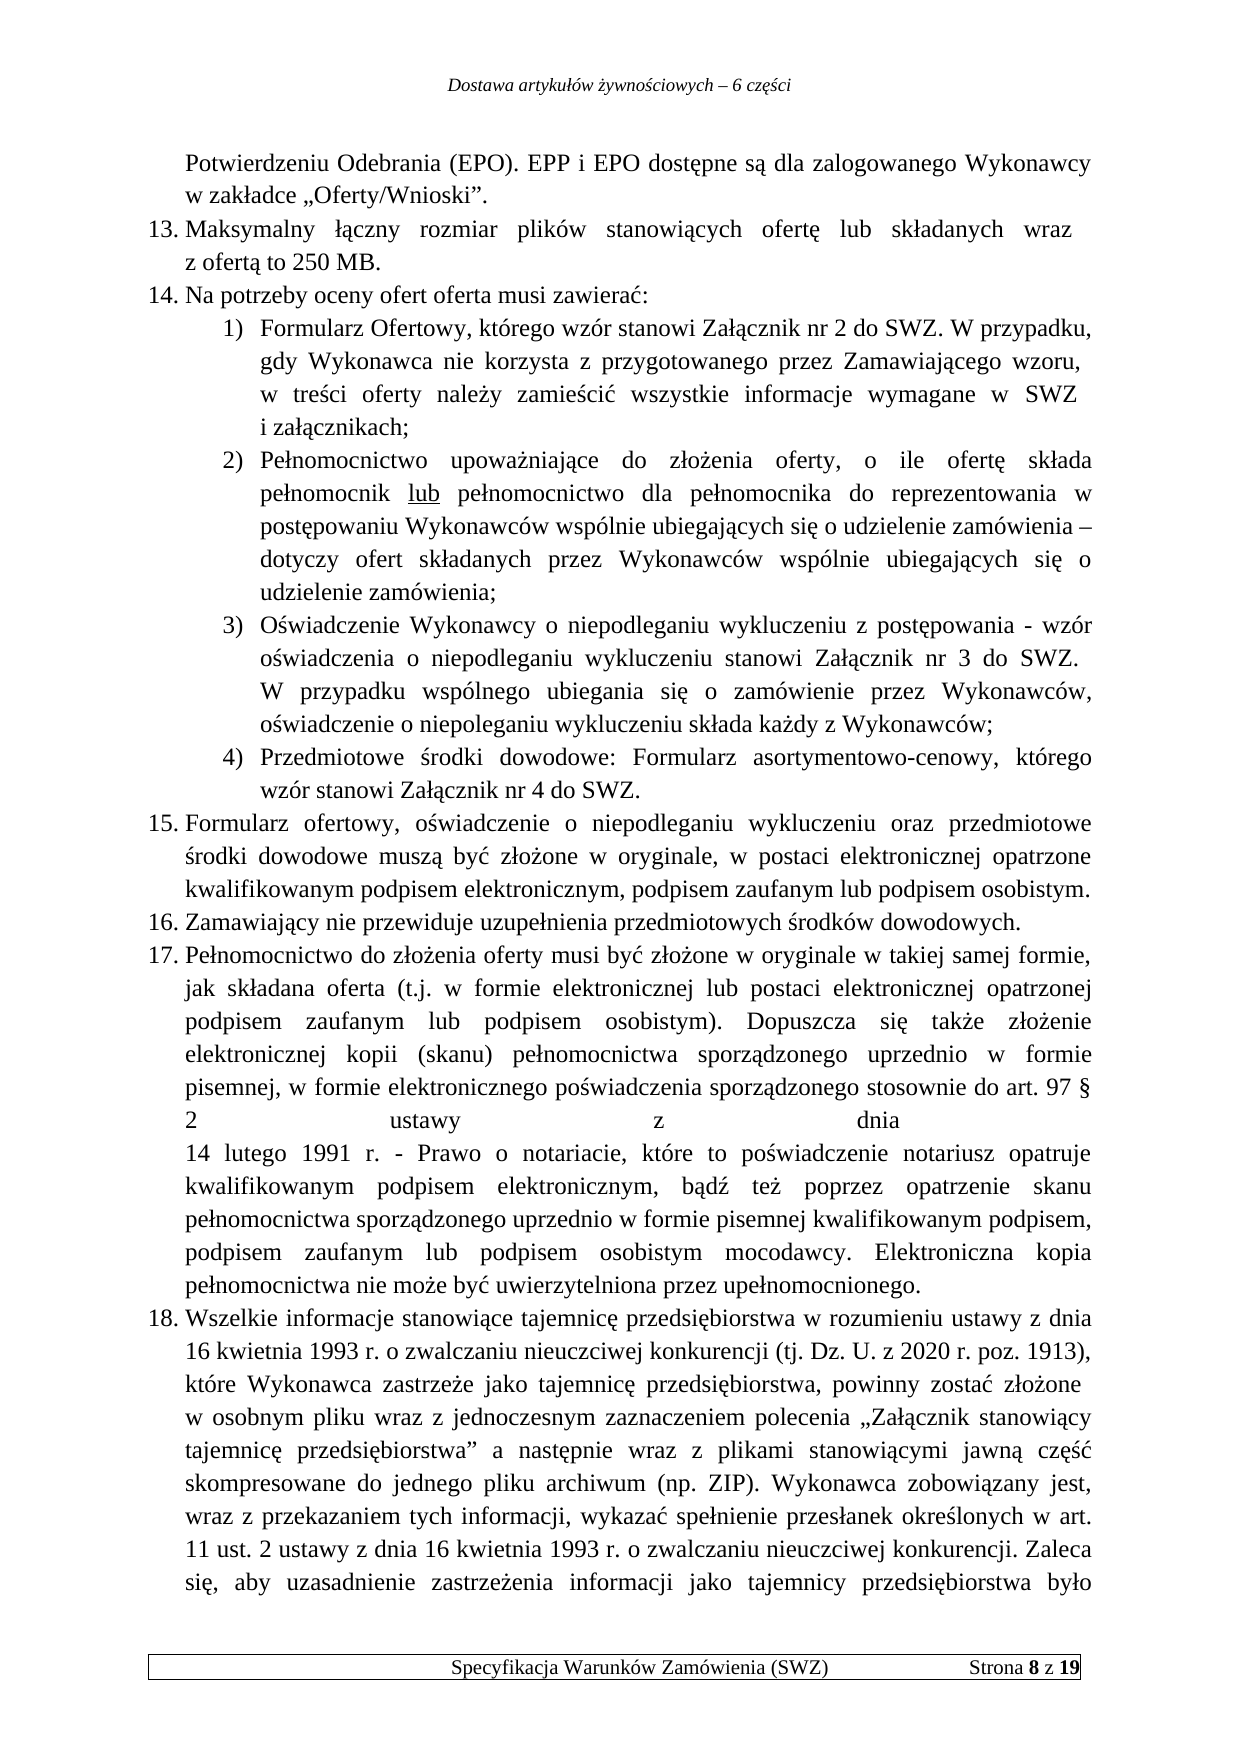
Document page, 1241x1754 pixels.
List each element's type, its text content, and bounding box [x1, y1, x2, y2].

list Pełnomocnictwo upoważniające do złożenia oferty, o ile ofertę składa pełnomocnik lub pełnomocnictwo dla pełnomocnika do reprezentowania w postępowaniu Wykonawców wspólnie ubiegających się o udzielenie zamówienia – dotyczy ofert składanych przez Wykonawców wspólnie ubiegających się o udzielenie zamówienia; [222, 445, 1093, 606]
list Zamawiający nie przewiduje uzupełnienia przedmiotowych środków dowodowych. [148, 907, 1093, 936]
list Na potrzeby oceny ofert oferta musi zawierać: [148, 280, 1093, 308]
list Maksymalny łączny rozmiar plików stanowiących ofertę lub składanych wraz z ofertą to 250 MB. [148, 214, 1093, 275]
list Oświadczenie Wykonawcy o niepodleganiu wykluczeniu z postępowania - wzór oświadczenia o niepodleganiu wykluczeniu stanowi Załącznik nr 3 do SWZ. W przypadku wspólnego ubiegania się o zamówienie przez Wykonawców, oświadczenie o niepoleganiu wykluczeniu składa każdy z Wykonawców; [222, 610, 1093, 738]
list Przedmiotowe środki dowodowe: Formularz asortymentowo-cenowy, którego wzór stanowi Załącznik nr 4 do SWZ. [222, 742, 1093, 804]
list Pełnomocnictwo do złożenia oferty musi być złożone w oryginale w takiej samej formie, jak składana oferta (t.j. w formie elektronicznej lub postaci elektronicznej opatrzonej podpisem zaufanym lub podpisem osobistym). Dopuszcza się także złożenie elektronicznej kopii (skanu) pełnomocnictwa sporządzonego uprzednio w formie pisemnej, w formie elektronicznego poświadczenia sporządzonego stosownie do art. 97 § 2 ustawy z dnia 14 lutego 1991 r. - Prawo o notariacie, które to poświadczenie notariusz opatruje kwalifikowanym podpisem elektronicznym, bądź też poprzez opatrzenie skanu pełnomocnictwa sporządzonego uprzednio w formie pisemnej kwalifikowanym podpisem, podpisem zaufanym lub podpisem osobistym mocodawcy. Elektroniczna kopia pełnomocnictwa nie może być uwierzytelniona przez upełnomocnionego. [148, 940, 1093, 1299]
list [148, 148, 1093, 209]
list Formularz ofertowy, oświadczenie o niepodleganiu wykluczeniu oraz przedmiotowe środki dowodowe muszą być złożone w oryginale, w postaci elektronicznej opatrzone kwalifikowanym podpisem elektronicznym, podpisem zaufanym lub podpisem osobistym. [148, 808, 1093, 903]
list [148, 1303, 1093, 1596]
list Formularz Ofertowy, którego wzór stanowi Załącznik nr 2 do SWZ. W przypadku, gdy Wykonawca nie korzysta z przygotowanego przez Zamawiającego wzoru, w treści oferty należy zamieścić wszystkie informacje wymagane w SWZ i załącznikach; [222, 313, 1093, 441]
